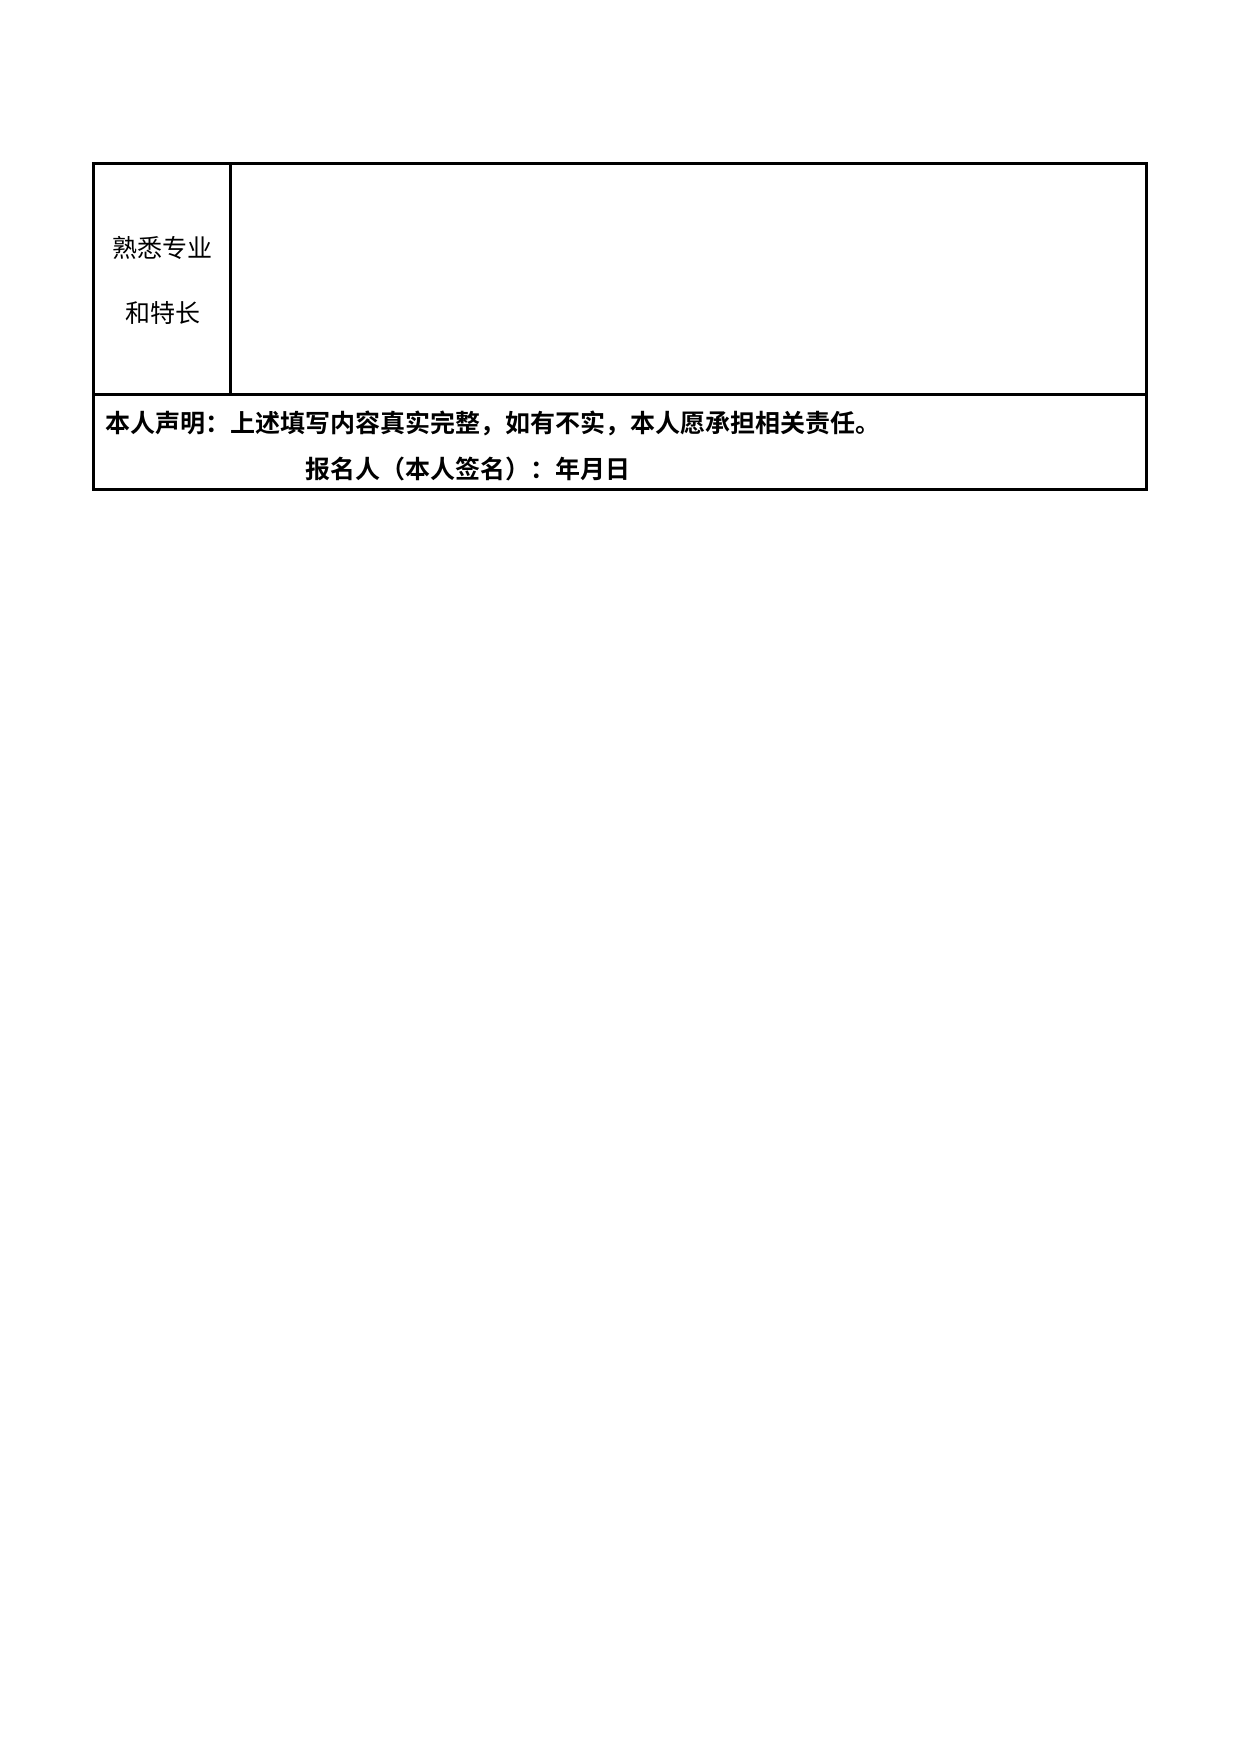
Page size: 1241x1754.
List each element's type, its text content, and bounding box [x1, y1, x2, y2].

table_cell 熟悉专业和特长 [95, 165, 229, 393]
table_cell [232, 165, 1145, 393]
table_cell 本人声明：上述填写内容真实完整，如有不实，本人愿承担相关责任。 报名人（本人签名）：年月日 [95, 396, 1145, 487]
